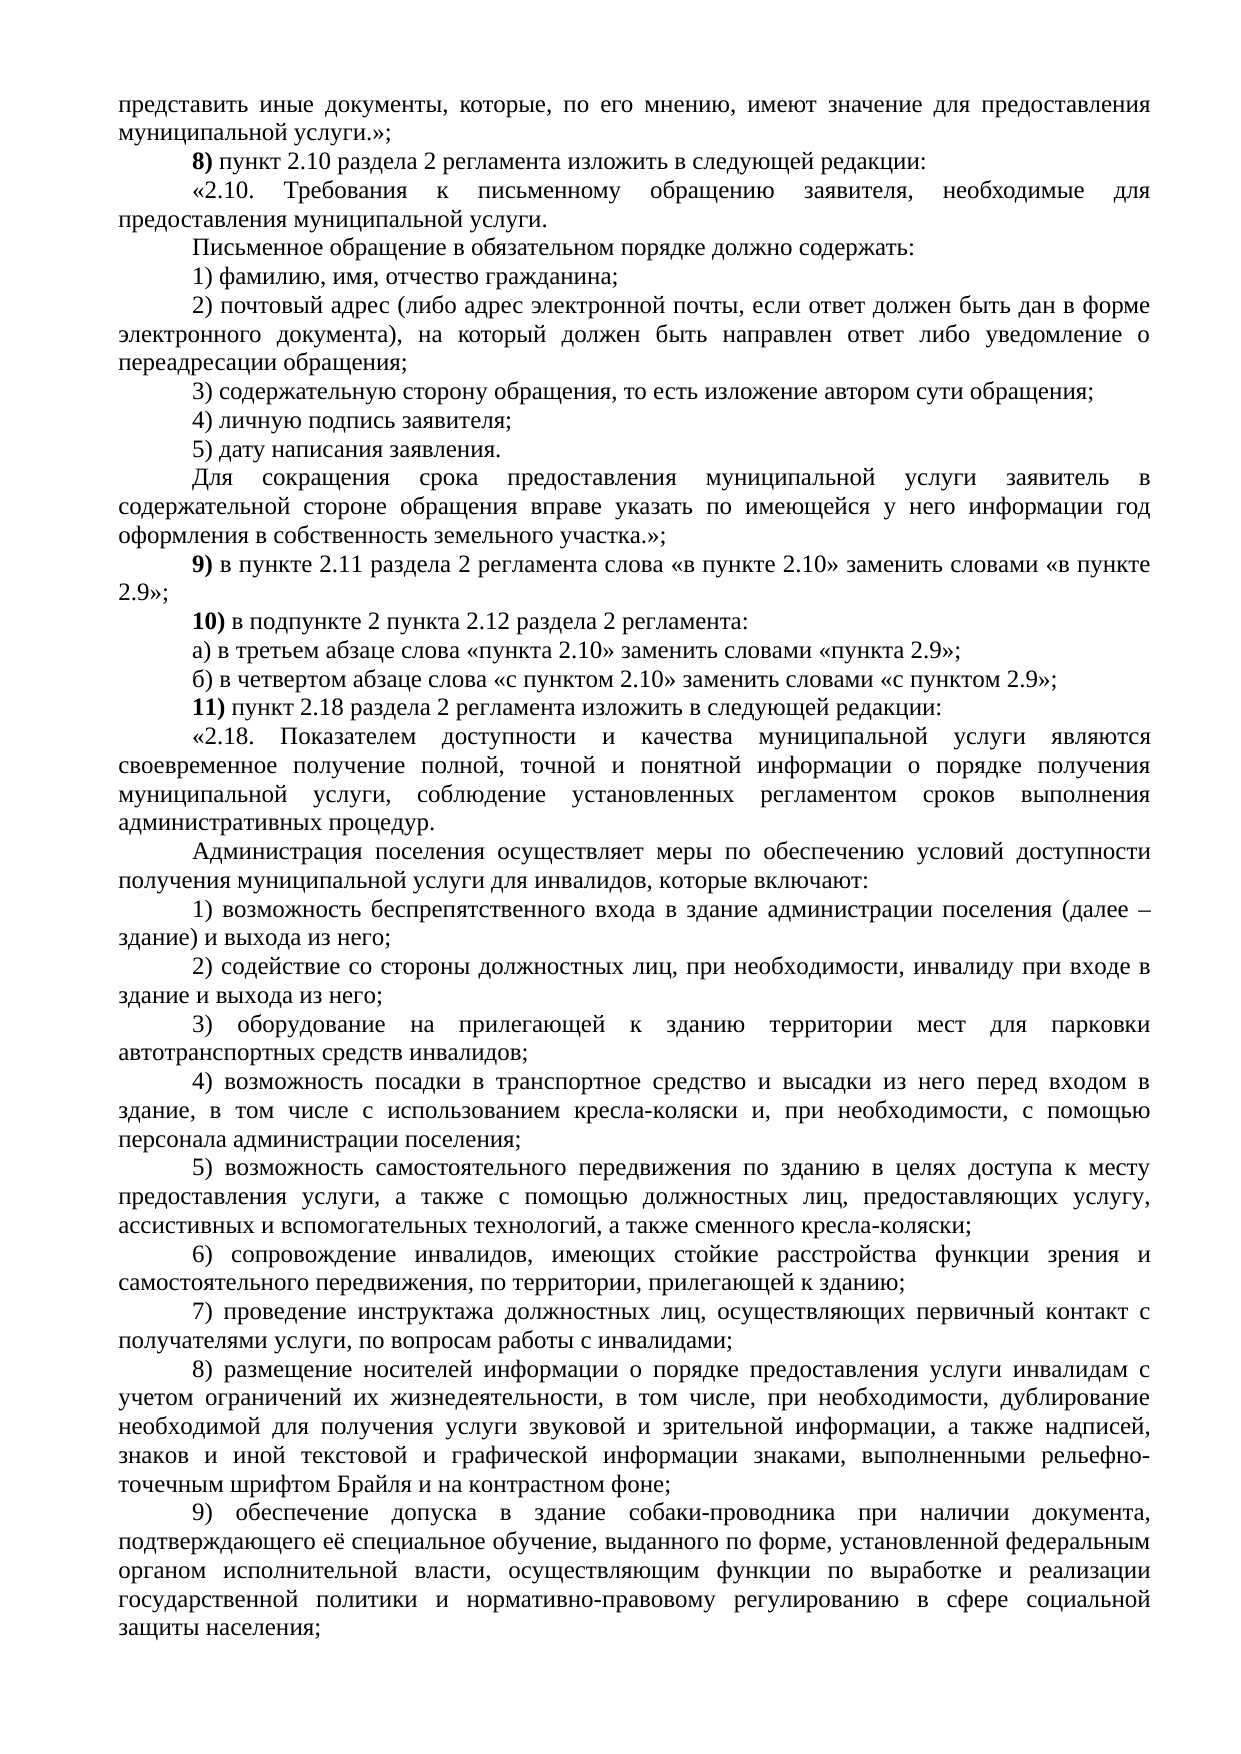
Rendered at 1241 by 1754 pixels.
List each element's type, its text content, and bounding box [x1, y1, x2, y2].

text «2.18. Показателем доступности и качества муниципальной услуги являются своевременное получение полной, точной и понятной информации о порядке получения муниципальной услуги, соблюдение установленных регламентом сроков выполнения административных процедур. [118, 721, 1152, 836]
text 1) фамилию, имя, отчество гражданина; [118, 261, 1152, 290]
text 4) возможность посадки в транспортное средство и высадки из него перед входом в здание, в том числе с использованием кресла-коляски и, при необходимости, с помощью персонала администрации поселения; [118, 1066, 1152, 1152]
text 5) возможность самостоятельного передвижения по зданию в целях доступа к месту предоставления услуги, а также с помощью должностных лиц, предоставляющих услугу, ассистивных и вспомогательных технологий, а также сменного кресла-коляски; [118, 1152, 1152, 1239]
text 9) в пункте 2.11 раздела 2 регламента слова «в пункте 2.10» заменить словами «в пункте 2.9»; [118, 549, 1152, 606]
text б) в четвертом абзаце слова «с пунктом 2.10» заменить словами «с пунктом 2.9»; [118, 664, 1152, 692]
text Письменное обращение в обязательном порядке должно содержать: [118, 232, 1152, 261]
text 3) оборудование на прилегающей к зданию территории мест для парковки автотранспортных средств инвалидов; [118, 1009, 1152, 1066]
text Администрация поселения осуществляет меры по обеспечению условий доступности получения муниципальной услуги для инвалидов, которые включают: [118, 836, 1152, 894]
text 11) пункт 2.18 раздела 2 регламента изложить в следующей редакции: [118, 692, 1152, 721]
text 8) размещение носителей информации о порядке предоставления услуги инвалидам с учетом ограничений их жизнедеятельности, в том числе, при необходимости, дублирование необходимой для получения услуги звуковой и зрительной информации, а также надписей, знаков и иной текстовой и графической информации знаками, выполненными рельефно-точечным шрифтом Брайля и на контрастном фоне; [118, 1354, 1152, 1497]
text 5) дату написания заявления. [118, 434, 1152, 462]
text а) в третьем абзаце слова «пункта 2.10» заменить словами «пункта 2.9»; [118, 635, 1152, 664]
text 1) возможность беспрепятственного входа в здание администрации поселения (далее – здание) и выхода из него; [118, 894, 1152, 951]
text 6) сопровождение инвалидов, имеющих стойкие расстройства функции зрения и самостоятельного передвижения, по территории, прилегающей к зданию; [118, 1239, 1152, 1296]
text 10) в подпункте 2 пункта 2.12 раздела 2 регламента: [118, 606, 1152, 635]
text 3) содержательную сторону обращения, то есть изложение автором сути обращения; [118, 376, 1152, 405]
text 7) проведение инструктажа должностных лиц, осуществляющих первичный контакт с получателями услуги, по вопросам работы с инвалидами; [118, 1296, 1152, 1354]
text «2.10. Требования к письменному обращению заявителя, необходимые для предоставления муниципальной услуги. [118, 175, 1152, 232]
text 2) содействие со стороны должностных лиц, при необходимости, инвалиду при входе в здание и выхода из него; [118, 951, 1152, 1009]
text 9) обеспечение допуска в здание собаки-проводника при наличии документа, подтверждающего её специальное обучение, выданного по форме, установленной федеральным органом исполнительной власти, осуществляющим функции по выработке и реализации государственной политики и нормативно-правовому регулированию в сфере социальной защиты населения; [118, 1497, 1152, 1641]
text 4) личную подпись заявителя; [118, 405, 1152, 434]
text 2) почтовый адрес (либо адрес электронной почты, если ответ должен быть дан в форме электронного документа), на который должен быть направлен ответ либо уведомление о переадресации обращения; [118, 290, 1152, 376]
text Для сокращения срока предоставления муниципальной услуги заявитель в содержательной стороне обращения вправе указать по имеющейся у него информации год оформления в собственность земельного участка.»; [118, 462, 1152, 549]
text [118, 89, 1152, 146]
text 8) пункт 2.10 раздела 2 регламента изложить в следующей редакции: [118, 146, 1152, 175]
